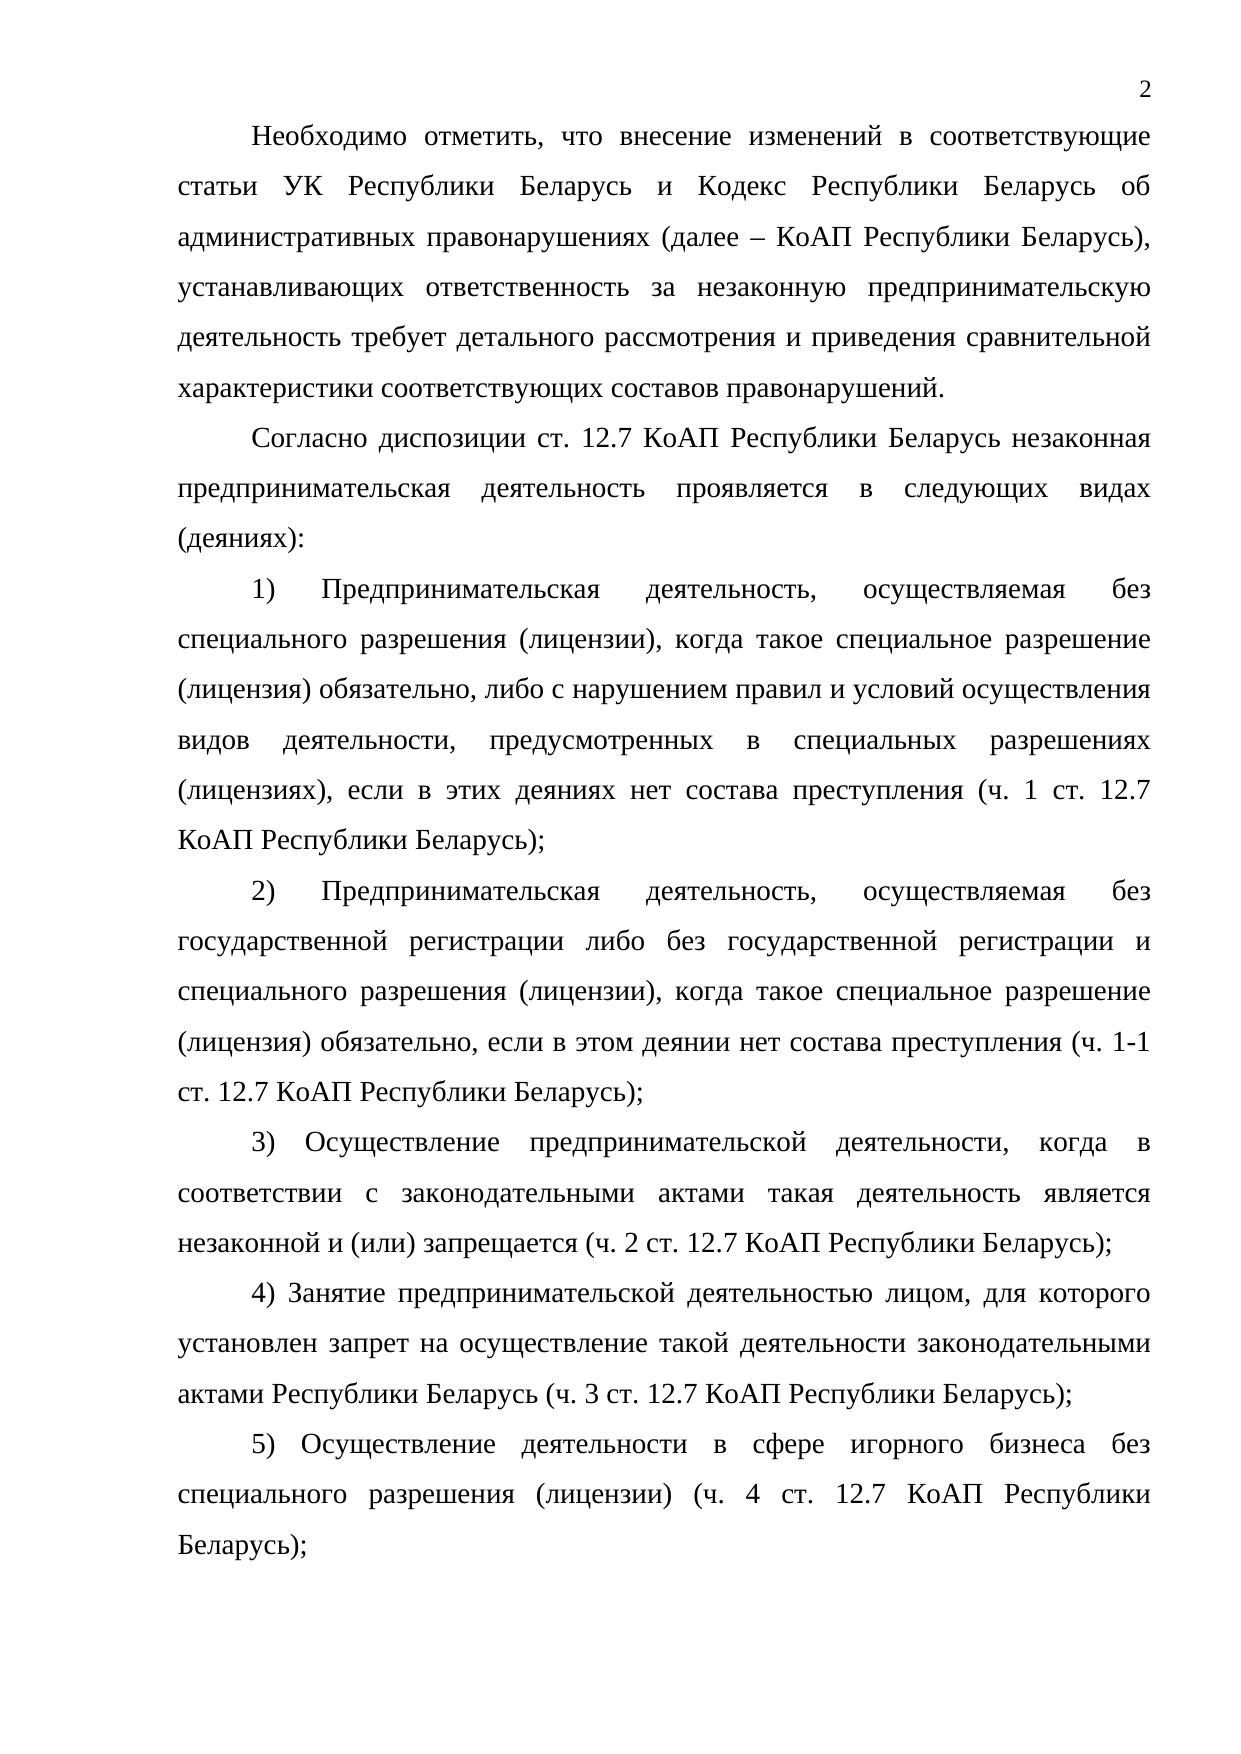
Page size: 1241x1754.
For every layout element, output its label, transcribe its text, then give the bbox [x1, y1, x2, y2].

text 4) Занятие предпринимательской деятельностью лицом, для которого установлен запрет на осуществление такой деятельности законодательными актами Республики Беларусь (ч. 3 ст. 12.7 КоАП Республики Беларусь); [177, 1275, 1152, 1409]
text Необходимо отметить, что внесение изменений в соответствующие статьи УК Республики Беларусь и Кодекс Республики Беларусь об административных правонарушениях (далее – КоАП Республики Беларусь), устанавливающих ответственность за незаконную предпринимательскую деятельность требует детального рассмотрения и приведения сравнительной характеристики соответствующих составов правонарушений. [177, 118, 1152, 403]
text 5) Осуществление деятельности в сфере игорного бизнеса без специального разрешения (лицензии) (ч. 4 ст. 12.7 КоАП Республики Беларусь); [177, 1426, 1152, 1560]
text 3) Осуществление предпринимательской деятельности, когда в соответствии с законодательными актами такая деятельность является незаконной и (или) запрещается (ч. 2 ст. 12.7 КоАП Республики Беларусь); [177, 1124, 1152, 1258]
text Согласно диспозиции ст. 12.7 КоАП Республики Беларусь незаконная предпринимательская деятельность проявляется в следующих видах (деяниях): [177, 420, 1152, 554]
text 1) Предпринимательская деятельность, осуществляемая без специального разрешения (лицензии), когда такое специальное разрешение (лицензия) обязательно, либо с нарушением правил и условий осуществления видов деятельности, предусмотренных в специальных разрешениях (лицензиях), если в этих деяниях нет состава преступления (ч. 1 ст. 12.7 КоАП Республики Беларусь); [177, 571, 1152, 856]
text 2) Предпринимательская деятельность, осуществляемая без государственной регистрации либо без государственной регистрации и специального разрешения (лицензии), когда такое специальное разрешение (лицензия) обязательно, если в этом деянии нет состава преступления (ч. 1-1 ст. 12.7 КоАП Республики Беларусь); [177, 873, 1152, 1108]
